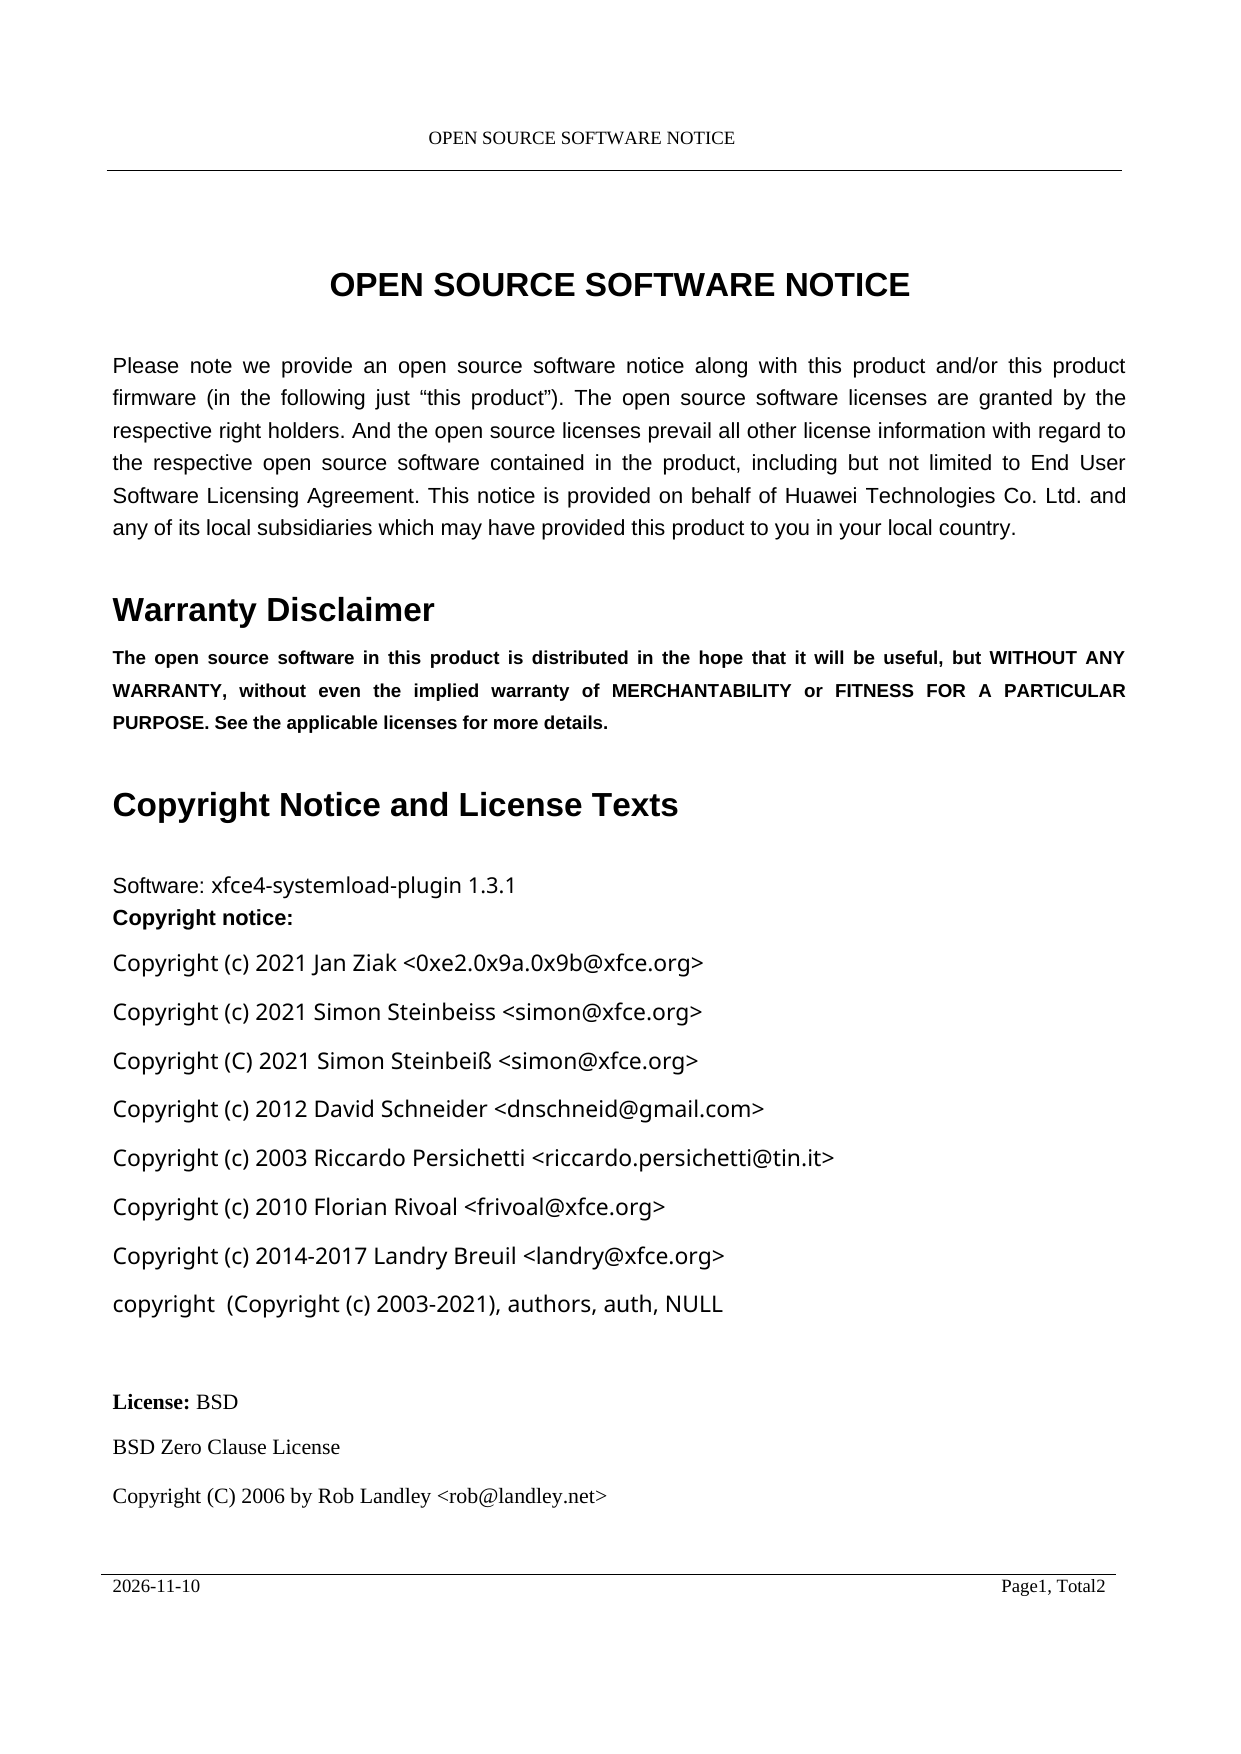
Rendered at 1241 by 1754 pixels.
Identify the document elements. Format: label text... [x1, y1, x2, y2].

text Copyright notice: [112, 901, 1128, 934]
text OPEN SOURCE SOFTWARE NOTICE [112, 251, 1128, 316]
text License: BSD [112, 1385, 1128, 1418]
text Warranty Disclaimer [112, 576, 1128, 641]
text Copyright Notice and License Texts [112, 771, 1128, 836]
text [112, 1430, 1128, 1512]
text Copyright (c) 2021 Jan Ziak <0xe2.0x9a.0x9b@xfce.org> Copyright (c) 2021 Simon Steinbeiss <simon@xfce.org> Copyright (C) 2021 Simon Steinbeiß <simon@xfce.org> Copyright (c) 2012 David Schneider <dnschneid@gmail.com> Copyright (c) 2003 Riccardo Persichetti <riccardo.persichetti@tin.it> Copyright (c) 2010 Florian Rivoal <frivoal@xfce.org> Copyright (c) 2014-2017 Landry Breuil <landry@xfce.org> copyright (Copyright (c) 2003-2021), authors, auth, NULL [112, 947, 1128, 1369]
text The open source software in this product is distributed in the hope that it will be useful, but WITHOUT ANY WARRANTY, without even the implied warranty of MERCHANTABILITY or FITNESS FOR A PARTICULAR PURPOSE. See the applicable licenses for more details. [112, 641, 1128, 739]
text Please note we provide an open source software notice along with this product and/or this product firmware (in the following just “this product”). The open source software licenses are granted by the respective right holders. And the open source licenses prevail all other license information with regard to the respective open source software contained in the product, including but not limited to End User Software Licensing Agreement. This notice is provided on behalf of Huawei Technologies Co. Ltd. and any of its local subsidiaries which may have provided this product to you in your local country. [112, 349, 1128, 544]
text Software: xfce4-systemload-plugin 1.3.1 [112, 869, 1128, 901]
